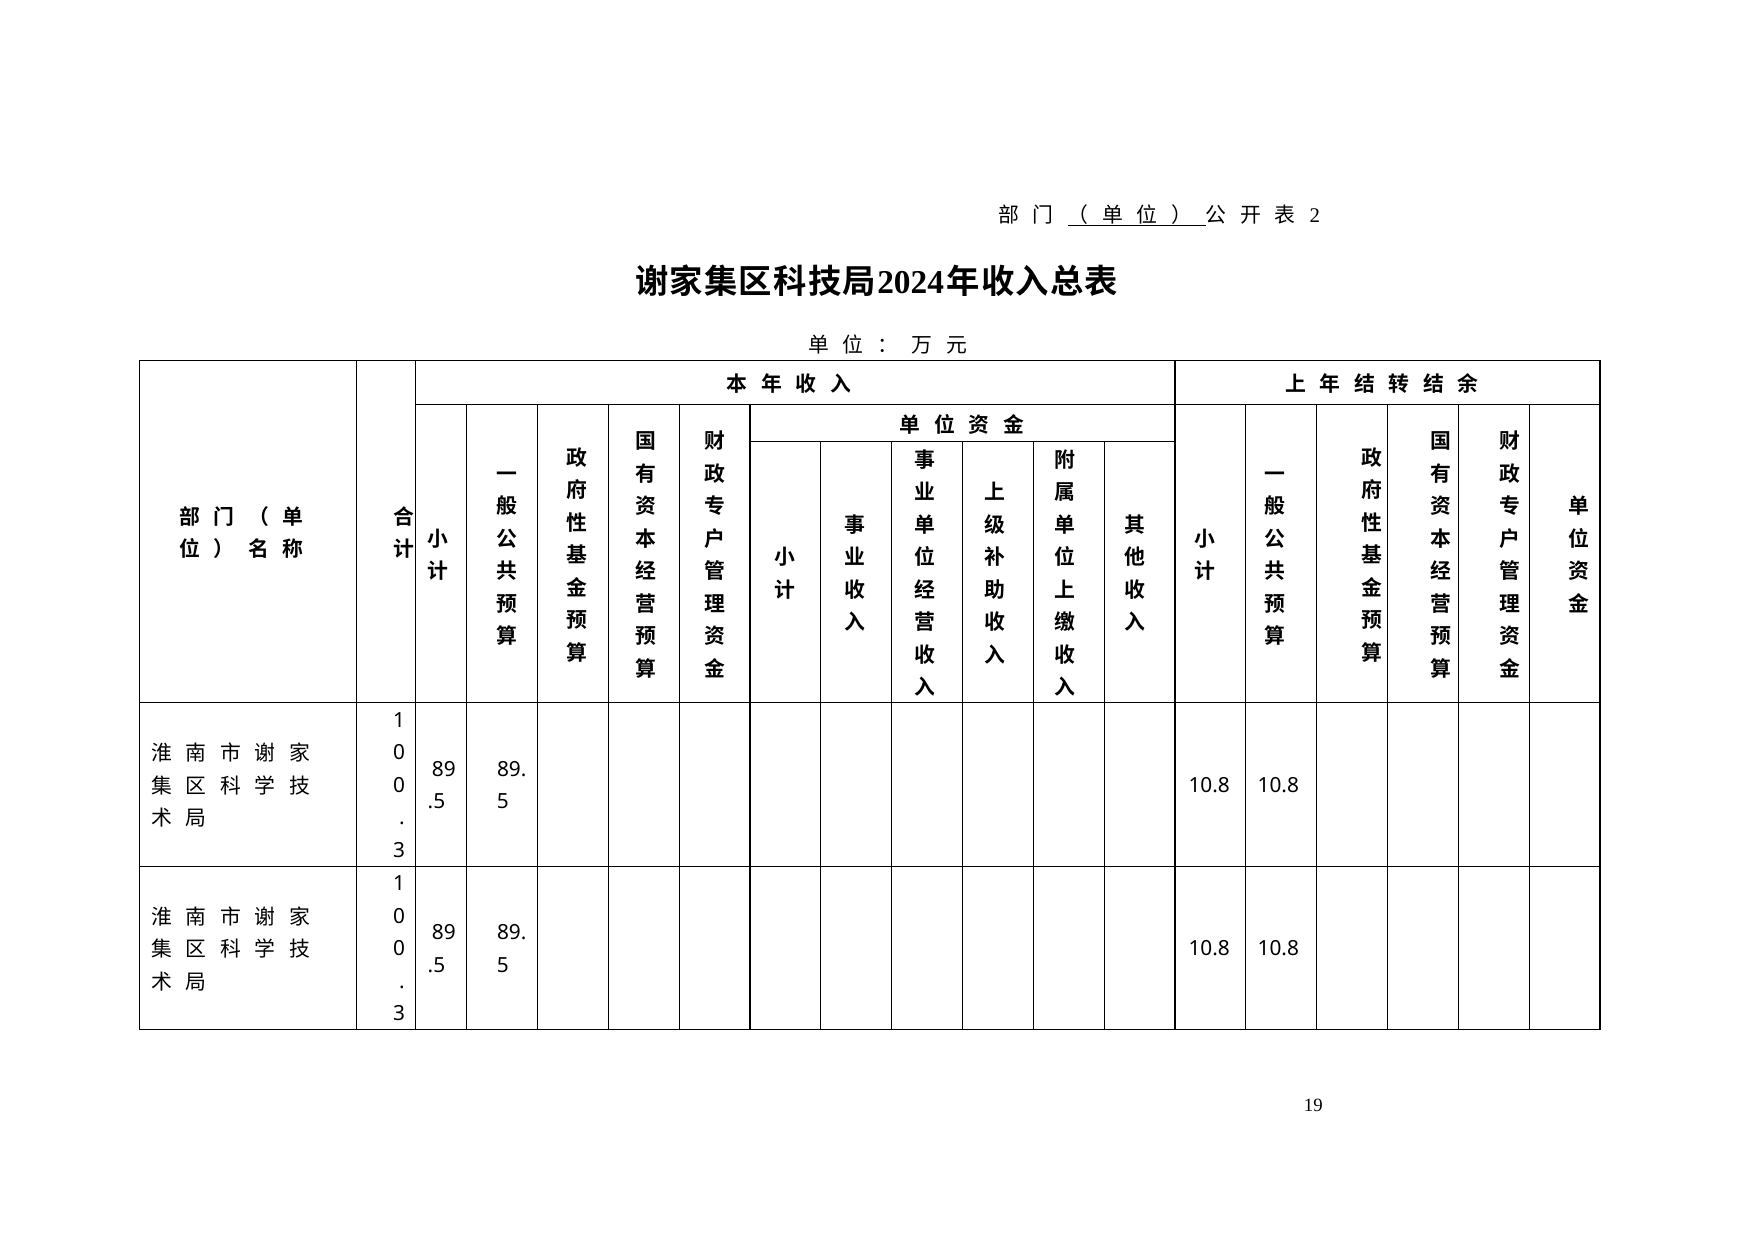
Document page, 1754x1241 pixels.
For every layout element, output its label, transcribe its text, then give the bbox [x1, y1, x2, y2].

text 单位：万元 [151, 328, 1603, 360]
table_cell 89.5 [416, 867, 466, 1029]
table_cell [1105, 703, 1174, 866]
table_cell 小计 [751, 442, 820, 702]
text 谢家集区科技局2024年收入总表 [151, 246, 1603, 311]
table_cell 附属单位上缴收入 [1034, 442, 1104, 702]
table_cell 89.5 [467, 867, 537, 1029]
table_cell 一般公共预算 [1246, 405, 1316, 702]
table_cell 10.8 [1176, 703, 1245, 866]
table_cell 其他 收入 [1105, 442, 1174, 702]
table_cell [821, 867, 891, 1029]
table_cell [821, 703, 891, 866]
table_cell [1530, 703, 1599, 866]
table_cell 事业 收入 [821, 442, 891, 702]
text 部门（单位）公开表2 [151, 198, 1603, 230]
table_cell [1530, 867, 1599, 1029]
table_cell 淮南市谢家集区科学技术局 [140, 703, 356, 866]
table_cell [963, 703, 1033, 866]
table_cell 单位资金 [751, 405, 1174, 441]
table_cell [680, 703, 749, 866]
table_header 上年结转结余 [1176, 361, 1599, 404]
table_cell 小计 [416, 405, 466, 702]
table_cell [1388, 703, 1458, 866]
table_cell 政府性基金预算 [538, 405, 608, 702]
table_cell 一般公共预算 [467, 405, 537, 702]
table_cell 小计 [1176, 405, 1245, 702]
table_cell 10.8 [1246, 703, 1316, 866]
table_cell 淮南市谢家集区科学技术局 [140, 867, 356, 1029]
table_cell [680, 867, 749, 1029]
table_cell [538, 867, 608, 1029]
table_cell [892, 703, 962, 866]
table_cell [1034, 703, 1104, 866]
table_cell 事业单位经营收入 [892, 442, 962, 702]
table_cell 财政专户管理资金 [680, 405, 749, 702]
table_cell [1459, 867, 1529, 1029]
table_cell 单位资金 [1530, 405, 1599, 702]
table_header 合计 [357, 361, 415, 702]
table_cell 国有资本经营预算 [609, 405, 679, 702]
table_cell 10.8 [1176, 867, 1245, 1029]
table_cell 100.3 [357, 867, 415, 1029]
table_cell 100.3 [357, 703, 415, 866]
table_cell [1459, 703, 1529, 866]
table_cell 89.5 [467, 703, 537, 866]
table_cell [609, 867, 679, 1029]
table_cell [538, 703, 608, 866]
table_cell [963, 867, 1033, 1029]
table_cell 政府性基金预算 [1317, 405, 1387, 702]
table_cell 国有资本经营预算 [1388, 405, 1458, 702]
table_cell 财政专户管理资金 [1459, 405, 1529, 702]
table_cell 89.5 [416, 703, 466, 866]
table_cell [1105, 867, 1174, 1029]
table_header 本年收入 [416, 361, 1174, 404]
table_cell [1388, 867, 1458, 1029]
table_cell [1317, 867, 1387, 1029]
table_cell 上级补助收入 [963, 442, 1033, 702]
table_cell [1034, 867, 1104, 1029]
table_cell [751, 703, 820, 866]
table_cell 10.8 [1246, 867, 1316, 1029]
table_cell [892, 867, 962, 1029]
table_cell [1317, 703, 1387, 866]
table_header 部门（单位）名称 [140, 361, 356, 702]
table_cell [609, 703, 679, 866]
table_cell [751, 867, 820, 1029]
